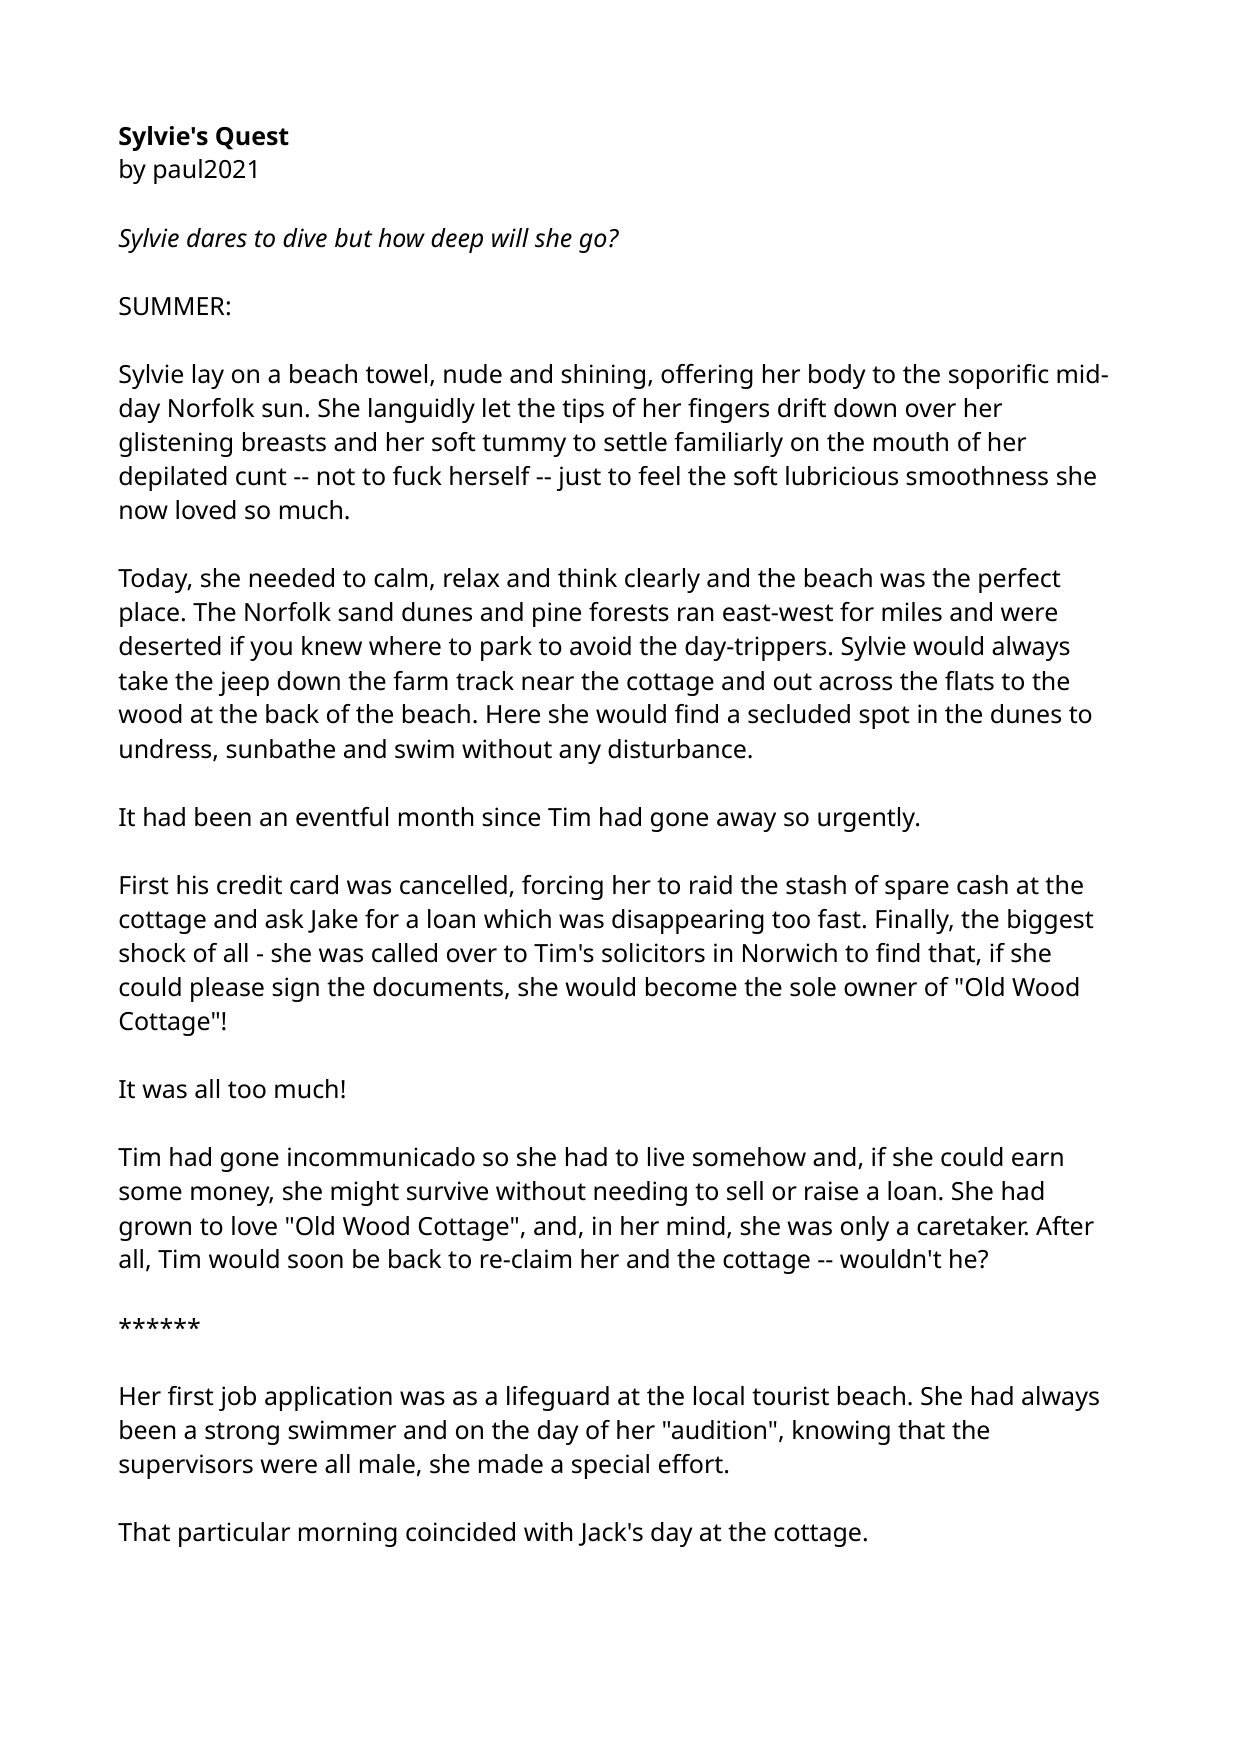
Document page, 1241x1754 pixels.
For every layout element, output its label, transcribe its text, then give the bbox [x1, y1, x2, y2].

text It was all too much! [118, 1072, 1122, 1106]
text Today, she needed to calm, relax and think clearly and the beach was the perfect place. The Norfolk sand dunes and pine forests ran east-west for miles and were deserted if you knew where to park to avoid the day-trippers. Sylvie would always take the jeep down the farm track near the cottage and out across the flats to the wood at the back of the beach. Here she would find a secluded spot in the dunes to undress, sunbathe and swim without any disturbance. [118, 561, 1122, 765]
text First his credit card was cancelled, forcing her to raid the stash of spare cash at the cottage and ask Jake for a loan which was disappearing too fast. Finally, the biggest shock of all - she was called over to Tim's solicitors in Norwich to find that, if she could please sign the documents, she would become the sole owner of "Old Wood Cottage"! [118, 867, 1122, 1038]
text Her first job application was as a lifeguard at the local tourist beach. She had always been a strong swimmer and on the day of her "audition", knowing that the supervisors were all male, she made a special effort. [118, 1378, 1122, 1481]
text It had been an eventful month since Tim had gone away so urgently. [118, 799, 1122, 833]
text Sylvie dares to dive but how deep will she go? [118, 220, 1122, 254]
text That particular morning coincided with Jack's day at the cottage. [118, 1515, 1122, 1549]
text by paul2021 [118, 152, 1122, 186]
text Sylvie lay on a beach towel, nude and shining, offering her body to the soporific mid-day Norfolk sun. She languidly let the tips of her fingers drift down over her glistening breasts and her soft tummy to settle familiarly on the mouth of her depilated cunt -- not to fuck herself -- just to feel the soft lubricious smoothness she now loved so much. [118, 357, 1122, 527]
text Tim had gone incommunicado so she had to live somehow and, if she could earn some money, she might survive without needing to sell or raise a loan. She had grown to love "Old Wood Cottage", and, in her mind, she was only a caretaker. After all, Tim would soon be back to re-claim her and the cottage -- wouldn't he? [118, 1140, 1122, 1276]
text Sylvie's Quest [118, 118, 1122, 152]
text SUMMER: [118, 288, 1122, 322]
text ****** [118, 1310, 1122, 1344]
